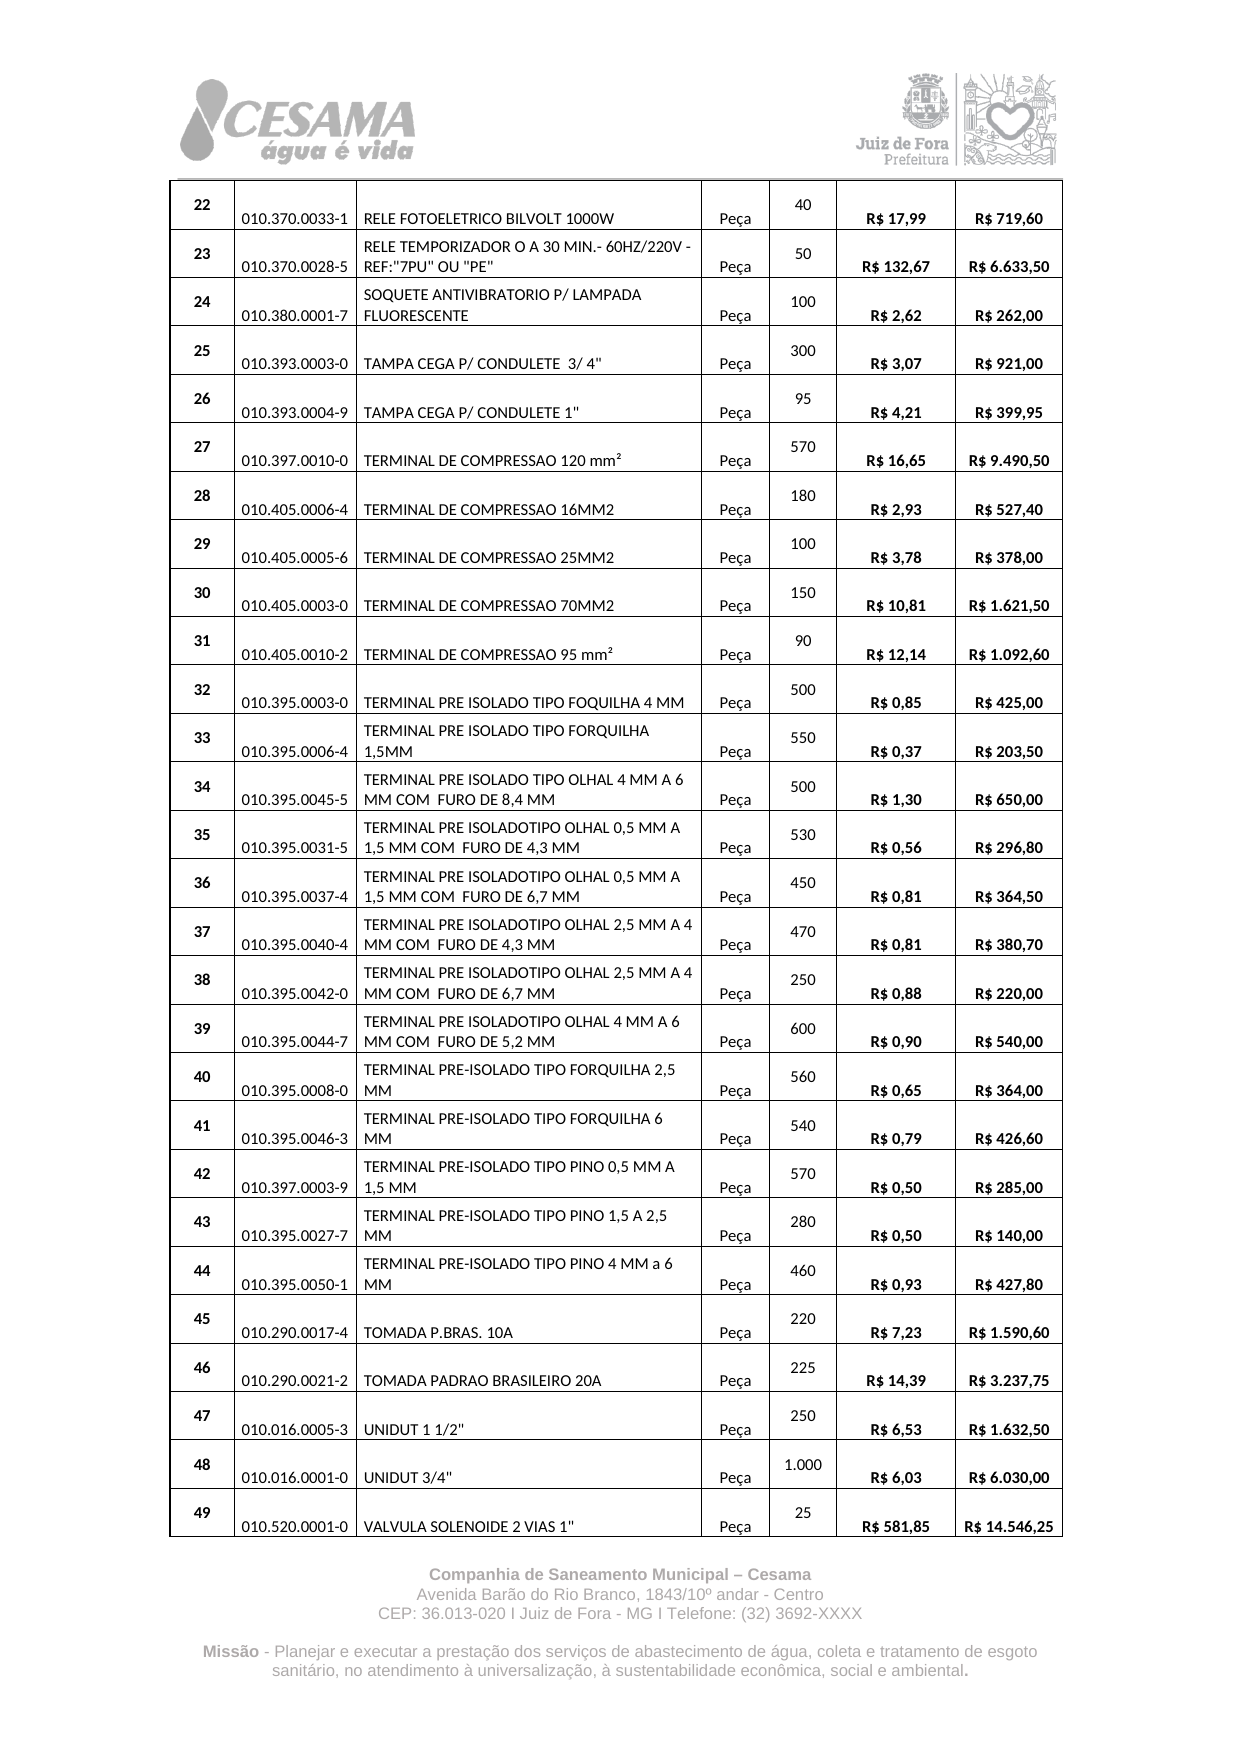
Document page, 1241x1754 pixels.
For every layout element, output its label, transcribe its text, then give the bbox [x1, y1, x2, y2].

table_cell R$ 6.633,50 [956, 230, 1062, 277]
table_cell 010.395.0044-7 [235, 1005, 356, 1052]
table_cell 010.395.0045-5 [235, 762, 356, 810]
table_cell R$ 426,60 [956, 1101, 1062, 1149]
table_cell 90 [770, 617, 836, 664]
table_cell 010.395.0003-0 [235, 665, 356, 713]
table_cell 1.000 [770, 1440, 836, 1488]
table_cell R$ 3,78 [837, 520, 955, 567]
table_cell 38 [171, 956, 234, 1003]
table_cell Peça [702, 1247, 769, 1294]
table_cell R$ 378,00 [956, 520, 1062, 567]
table_cell 37 [171, 908, 234, 955]
table_cell 40 [171, 1053, 234, 1100]
table_cell TAMPA CEGA P/ CONDULETE 1" [357, 375, 701, 422]
table_cell 570 [770, 423, 836, 471]
table_cell 540 [770, 1101, 836, 1149]
table_cell 40 [770, 181, 836, 228]
table_cell R$ 0,56 [837, 811, 955, 858]
table_cell R$ 3,07 [837, 326, 955, 374]
table_cell TERMINAL PRE ISOLADOTIPO OLHAL 0,5 MM A 1,5 MM COM FURO DE 6,7 MM [357, 859, 701, 907]
table_cell R$ 6,03 [837, 1440, 955, 1488]
table_cell 010.290.0017-4 [235, 1295, 356, 1342]
table_cell 28 [171, 472, 234, 519]
table_cell Peça [702, 859, 769, 907]
table_cell R$ 0,90 [837, 1005, 955, 1052]
table_cell Peça [702, 423, 769, 471]
table_cell 250 [770, 1392, 836, 1439]
table_cell R$ 1,30 [837, 762, 955, 810]
table_cell 25 [770, 1489, 836, 1536]
table_cell 22 [171, 181, 234, 228]
table_cell 33 [171, 714, 234, 761]
table_cell R$ 220,00 [956, 956, 1062, 1003]
table_cell R$ 296,80 [956, 811, 1062, 858]
table_cell 48 [171, 1440, 234, 1488]
table_cell Peça [702, 1489, 769, 1536]
table_cell 30 [171, 569, 234, 616]
table_cell TERMINAL PRE ISOLADO TIPO FORQUILHA 1,5MM [357, 714, 701, 761]
table_cell 010.395.0040-4 [235, 908, 356, 955]
table_cell R$ 0,65 [837, 1053, 955, 1100]
table_cell TERMINAL DE COMPRESSAO 70MM2 [357, 569, 701, 616]
table_cell Peça [702, 569, 769, 616]
table_cell R$ 0,88 [837, 956, 955, 1003]
table_cell 010.016.0005-3 [235, 1392, 356, 1439]
table_cell R$ 0,81 [837, 859, 955, 907]
table_cell R$ 16,65 [837, 423, 955, 471]
table_cell 300 [770, 326, 836, 374]
table_cell R$ 0,81 [837, 908, 955, 955]
table_cell 010.393.0004-9 [235, 375, 356, 422]
table_cell R$ 10,81 [837, 569, 955, 616]
table_cell 26 [171, 375, 234, 422]
table_cell R$ 2,93 [837, 472, 955, 519]
table_cell Peça [702, 908, 769, 955]
table_cell Peça [702, 1440, 769, 1488]
table_cell Peça [702, 472, 769, 519]
table_cell 45 [171, 1295, 234, 1342]
table_cell R$ 3.237,75 [956, 1344, 1062, 1391]
table_cell 34 [171, 762, 234, 810]
table_cell Peça [702, 1392, 769, 1439]
table_cell TERMINAL DE COMPRESSAO 120 mm² [357, 423, 701, 471]
table_cell 220 [770, 1295, 836, 1342]
table_cell TERMINAL PRE ISOLADOTIPO OLHAL 2,5 MM A 4 MM COM FURO DE 4,3 MM [357, 908, 701, 955]
table_cell 010.395.0042-0 [235, 956, 356, 1003]
table_cell Peça [702, 714, 769, 761]
table_cell 44 [171, 1247, 234, 1294]
table_cell R$ 0,85 [837, 665, 955, 713]
table_cell SOQUETE ANTIVIBRATORIO P/ LAMPADA FLUORESCENTE [357, 278, 701, 325]
table_cell R$ 2,62 [837, 278, 955, 325]
table_cell Peça [702, 956, 769, 1003]
table_cell 570 [770, 1150, 836, 1197]
table_cell R$ 427,80 [956, 1247, 1062, 1294]
table_cell Peça [702, 326, 769, 374]
table_cell 010.405.0003-0 [235, 569, 356, 616]
table_cell R$ 0,50 [837, 1150, 955, 1197]
table_cell Peça [702, 520, 769, 567]
table_cell 24 [171, 278, 234, 325]
table_cell R$ 0,79 [837, 1101, 955, 1149]
table_cell Peça [702, 1295, 769, 1342]
table_cell R$ 1.632,50 [956, 1392, 1062, 1439]
table_cell 550 [770, 714, 836, 761]
table_cell 150 [770, 569, 836, 616]
table_cell 27 [171, 423, 234, 471]
table_cell TERMINAL PRE-ISOLADO TIPO FORQUILHA 6 MM [357, 1101, 701, 1149]
table_cell R$ 380,70 [956, 908, 1062, 955]
table_cell 43 [171, 1198, 234, 1246]
table_cell R$ 650,00 [956, 762, 1062, 810]
table_cell Peça [702, 1005, 769, 1052]
table_cell UNIDUT 3/4" [357, 1440, 701, 1488]
table_cell TERMINAL DE COMPRESSAO 25MM2 [357, 520, 701, 567]
table_cell 600 [770, 1005, 836, 1052]
table_cell 42 [171, 1150, 234, 1197]
table_cell TERMINAL PRE ISOLADO TIPO OLHAL 4 MM A 6 MM COM FURO DE 8,4 MM [357, 762, 701, 810]
table_cell Peça [702, 1344, 769, 1391]
table_cell 010.405.0010-2 [235, 617, 356, 664]
table_cell R$ 132,67 [837, 230, 955, 277]
table_cell Peça [702, 1198, 769, 1246]
table_cell 23 [171, 230, 234, 277]
table_cell 47 [171, 1392, 234, 1439]
table_cell 010.395.0006-4 [235, 714, 356, 761]
table_cell R$ 6.030,00 [956, 1440, 1062, 1488]
table_cell 32 [171, 665, 234, 713]
picture [177, 73, 1064, 180]
table_cell TERMINAL PRE-ISOLADO TIPO PINO 0,5 MM A 1,5 MM [357, 1150, 701, 1197]
table_cell R$ 581,85 [837, 1489, 955, 1536]
table_cell 225 [770, 1344, 836, 1391]
table_cell R$ 921,00 [956, 326, 1062, 374]
table_cell 95 [770, 375, 836, 422]
table_cell R$ 285,00 [956, 1150, 1062, 1197]
table_cell TERMINAL DE COMPRESSAO 16MM2 [357, 472, 701, 519]
table_cell R$ 1.092,60 [956, 617, 1062, 664]
table_cell Peça [702, 278, 769, 325]
table_cell R$ 17,99 [837, 181, 955, 228]
table_cell R$ 203,50 [956, 714, 1062, 761]
table_cell 010.395.0031-5 [235, 811, 356, 858]
table_cell TERMINAL PRE-ISOLADO TIPO FORQUILHA 2,5 MM [357, 1053, 701, 1100]
table_cell 010.397.0003-9 [235, 1150, 356, 1197]
table_cell R$ 425,00 [956, 665, 1062, 713]
table_cell 49 [171, 1489, 234, 1536]
table_cell 50 [770, 230, 836, 277]
table_cell 010.016.0001-0 [235, 1440, 356, 1488]
table_cell Peça [702, 665, 769, 713]
table_cell Peça [702, 230, 769, 277]
table_cell R$ 1.590,60 [956, 1295, 1062, 1342]
table_cell TERMINAL PRE ISOLADOTIPO OLHAL 4 MM A 6 MM COM FURO DE 5,2 MM [357, 1005, 701, 1052]
table_cell TERMINAL PRE-ISOLADO TIPO PINO 4 MM a 6 MM [357, 1247, 701, 1294]
table_cell 35 [171, 811, 234, 858]
table_cell 010.395.0046-3 [235, 1101, 356, 1149]
table_cell 46 [171, 1344, 234, 1391]
table_cell 010.395.0050-1 [235, 1247, 356, 1294]
table_cell R$ 399,95 [956, 375, 1062, 422]
table_cell R$ 4,21 [837, 375, 955, 422]
table_cell R$ 14,39 [837, 1344, 955, 1391]
table_cell 010.290.0021-2 [235, 1344, 356, 1391]
table_cell Peça [702, 617, 769, 664]
table_cell 25 [171, 326, 234, 374]
table_cell 010.380.0001-7 [235, 278, 356, 325]
table_cell 280 [770, 1198, 836, 1246]
table_cell UNIDUT 1 1/2" [357, 1392, 701, 1439]
table_cell 29 [171, 520, 234, 567]
table_cell VALVULA SOLENOIDE 2 VIAS 1" [357, 1489, 701, 1536]
table_cell Peça [702, 1053, 769, 1100]
table_cell TERMINAL PRE ISOLADO TIPO FOQUILHA 4 MM [357, 665, 701, 713]
table_cell R$ 0,50 [837, 1198, 955, 1246]
table_cell R$ 719,60 [956, 181, 1062, 228]
table_cell 530 [770, 811, 836, 858]
table_cell 010.397.0010-0 [235, 423, 356, 471]
table_cell 010.405.0005-6 [235, 520, 356, 567]
table_cell 41 [171, 1101, 234, 1149]
table_cell 010.370.0033-1 [235, 181, 356, 228]
table_cell Peça [702, 1150, 769, 1197]
table_cell 100 [770, 278, 836, 325]
table_cell 500 [770, 762, 836, 810]
table_cell 36 [171, 859, 234, 907]
table_cell R$ 7,23 [837, 1295, 955, 1342]
table_cell RELE TEMPORIZADOR O A 30 MIN.- 60HZ/220V - REF:"7PU" OU "PE" [357, 230, 701, 277]
table_cell 560 [770, 1053, 836, 1100]
table_cell 010.395.0037-4 [235, 859, 356, 907]
table_cell 100 [770, 520, 836, 567]
table_cell 470 [770, 908, 836, 955]
table_cell RELE FOTOELETRICO BILVOLT 1000W [357, 181, 701, 228]
table_cell 250 [770, 956, 836, 1003]
table_cell 180 [770, 472, 836, 519]
table_cell R$ 6,53 [837, 1392, 955, 1439]
table_cell 010.395.0008-0 [235, 1053, 356, 1100]
table_cell Peça [702, 375, 769, 422]
table_cell R$ 0,93 [837, 1247, 955, 1294]
table_cell TOMADA PADRAO BRASILEIRO 20A [357, 1344, 701, 1391]
table_cell 460 [770, 1247, 836, 1294]
table_cell TERMINAL PRE ISOLADOTIPO OLHAL 0,5 MM A 1,5 MM COM FURO DE 4,3 MM [357, 811, 701, 858]
table_cell 500 [770, 665, 836, 713]
table_cell R$ 364,50 [956, 859, 1062, 907]
table_cell 010.520.0001-0 [235, 1489, 356, 1536]
table_cell R$ 527,40 [956, 472, 1062, 519]
table_cell TERMINAL DE COMPRESSAO 95 mm² [357, 617, 701, 664]
table_cell TERMINAL PRE-ISOLADO TIPO PINO 1,5 A 2,5 MM [357, 1198, 701, 1246]
table_cell R$ 540,00 [956, 1005, 1062, 1052]
table_cell TAMPA CEGA P/ CONDULETE 3/ 4" [357, 326, 701, 374]
table_cell Peça [702, 811, 769, 858]
table_cell R$ 9.490,50 [956, 423, 1062, 471]
table_cell R$ 0,37 [837, 714, 955, 761]
table_cell 39 [171, 1005, 234, 1052]
table_cell 450 [770, 859, 836, 907]
table_cell TERMINAL PRE ISOLADOTIPO OLHAL 2,5 MM A 4 MM COM FURO DE 6,7 MM [357, 956, 701, 1003]
table_cell R$ 14.546,25 [956, 1489, 1062, 1536]
table_cell 010.395.0027-7 [235, 1198, 356, 1246]
table_cell R$ 262,00 [956, 278, 1062, 325]
table_cell 31 [171, 617, 234, 664]
table_cell 010.405.0006-4 [235, 472, 356, 519]
table_cell R$ 364,00 [956, 1053, 1062, 1100]
table_cell R$ 12,14 [837, 617, 955, 664]
table_cell 010.370.0028-5 [235, 230, 356, 277]
table_cell Peça [702, 762, 769, 810]
table_cell R$ 1.621,50 [956, 569, 1062, 616]
table_cell 010.393.0003-0 [235, 326, 356, 374]
table_cell Peça [702, 181, 769, 228]
table_cell R$ 140,00 [956, 1198, 1062, 1246]
table_cell Peça [702, 1101, 769, 1149]
table_cell TOMADA P.BRAS. 10A [357, 1295, 701, 1342]
